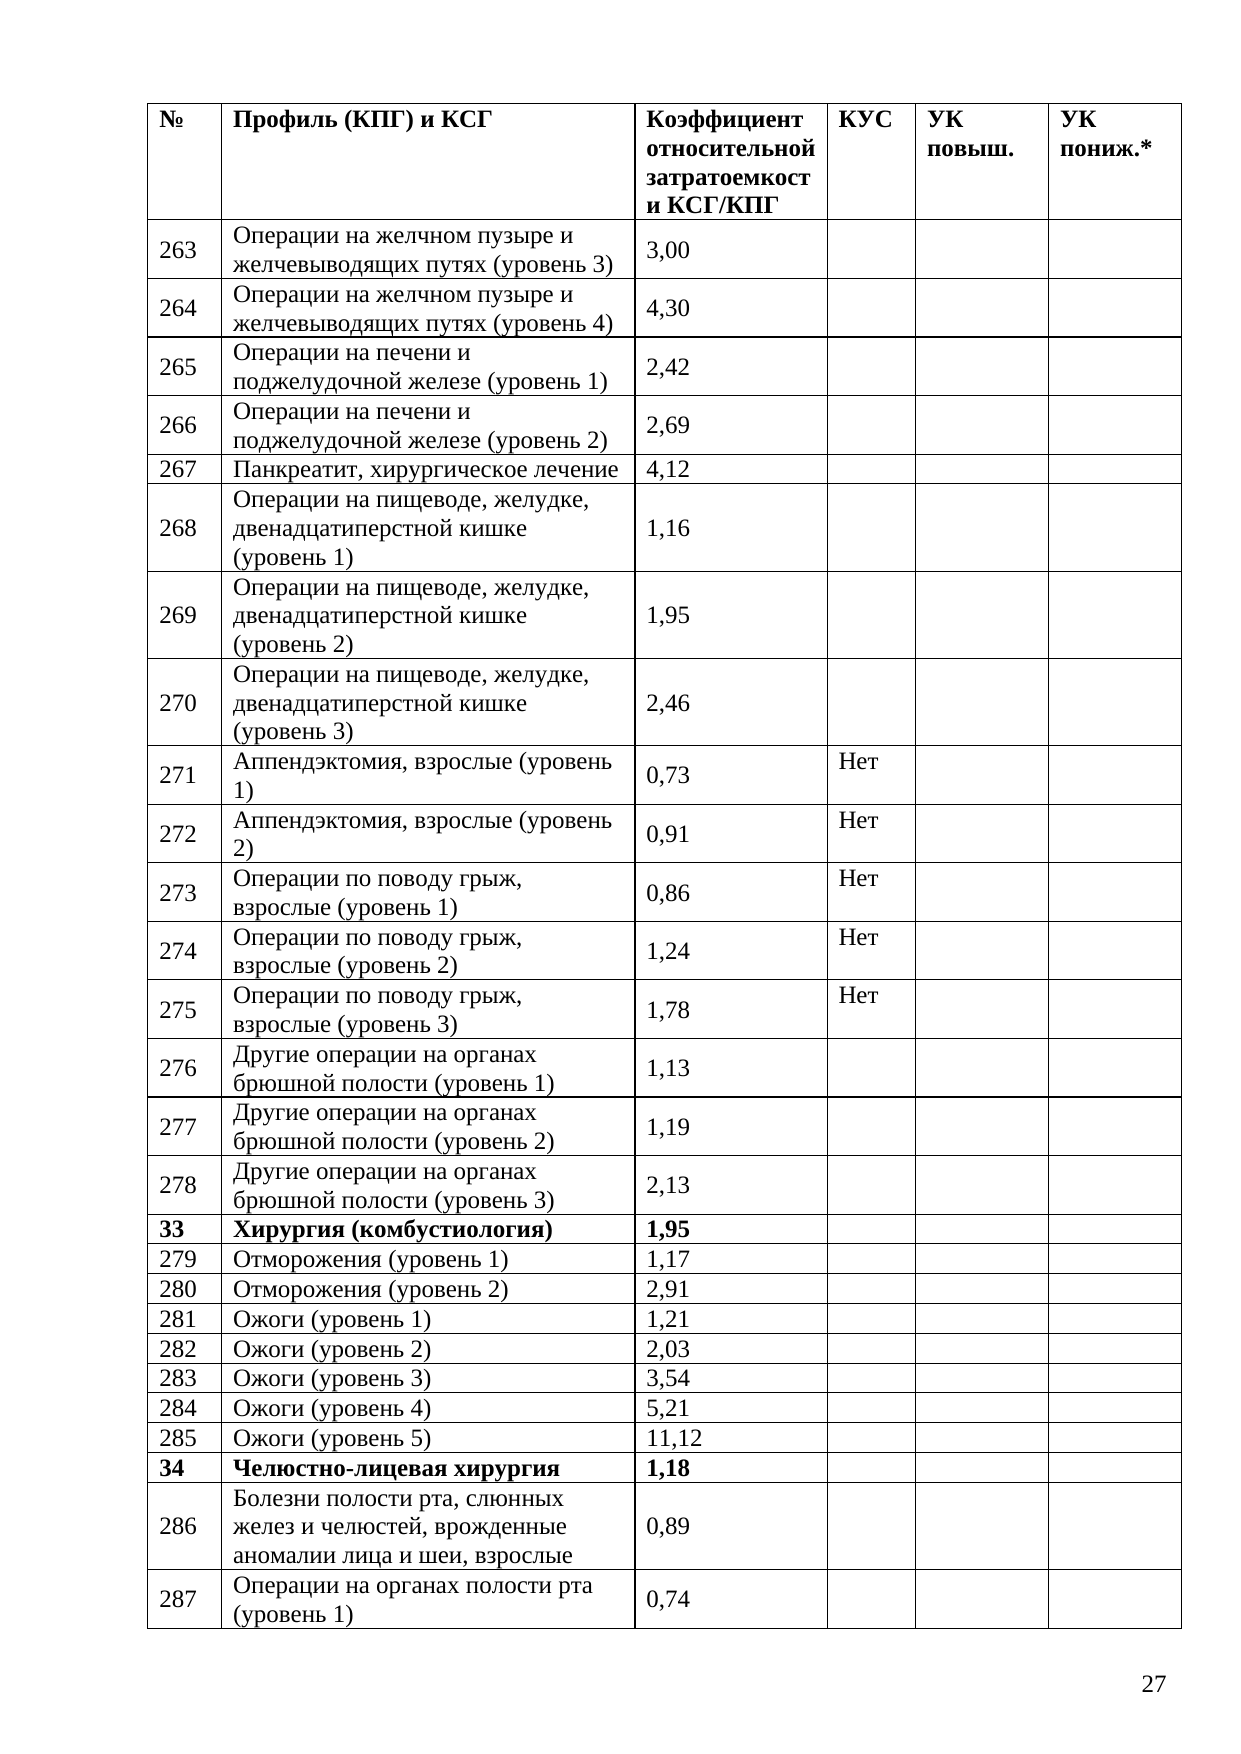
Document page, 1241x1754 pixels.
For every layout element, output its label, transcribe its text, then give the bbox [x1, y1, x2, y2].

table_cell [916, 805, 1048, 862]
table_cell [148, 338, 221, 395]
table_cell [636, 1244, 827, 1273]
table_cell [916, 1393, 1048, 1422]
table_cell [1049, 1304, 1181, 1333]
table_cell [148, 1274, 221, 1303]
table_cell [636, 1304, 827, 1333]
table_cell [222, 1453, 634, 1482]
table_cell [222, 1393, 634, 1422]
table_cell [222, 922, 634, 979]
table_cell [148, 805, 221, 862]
table_header УК повыш. [916, 104, 1048, 219]
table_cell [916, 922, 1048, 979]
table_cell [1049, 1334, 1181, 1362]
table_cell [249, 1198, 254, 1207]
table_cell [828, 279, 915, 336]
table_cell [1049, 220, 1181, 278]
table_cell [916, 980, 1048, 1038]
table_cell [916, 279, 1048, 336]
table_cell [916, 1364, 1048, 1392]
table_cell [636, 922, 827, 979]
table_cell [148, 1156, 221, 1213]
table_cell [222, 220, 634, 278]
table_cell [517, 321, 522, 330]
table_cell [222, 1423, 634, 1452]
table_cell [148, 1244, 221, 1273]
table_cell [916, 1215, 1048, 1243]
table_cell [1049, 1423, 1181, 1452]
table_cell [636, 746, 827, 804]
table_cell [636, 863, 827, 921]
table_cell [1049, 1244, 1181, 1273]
table_header № [148, 104, 221, 219]
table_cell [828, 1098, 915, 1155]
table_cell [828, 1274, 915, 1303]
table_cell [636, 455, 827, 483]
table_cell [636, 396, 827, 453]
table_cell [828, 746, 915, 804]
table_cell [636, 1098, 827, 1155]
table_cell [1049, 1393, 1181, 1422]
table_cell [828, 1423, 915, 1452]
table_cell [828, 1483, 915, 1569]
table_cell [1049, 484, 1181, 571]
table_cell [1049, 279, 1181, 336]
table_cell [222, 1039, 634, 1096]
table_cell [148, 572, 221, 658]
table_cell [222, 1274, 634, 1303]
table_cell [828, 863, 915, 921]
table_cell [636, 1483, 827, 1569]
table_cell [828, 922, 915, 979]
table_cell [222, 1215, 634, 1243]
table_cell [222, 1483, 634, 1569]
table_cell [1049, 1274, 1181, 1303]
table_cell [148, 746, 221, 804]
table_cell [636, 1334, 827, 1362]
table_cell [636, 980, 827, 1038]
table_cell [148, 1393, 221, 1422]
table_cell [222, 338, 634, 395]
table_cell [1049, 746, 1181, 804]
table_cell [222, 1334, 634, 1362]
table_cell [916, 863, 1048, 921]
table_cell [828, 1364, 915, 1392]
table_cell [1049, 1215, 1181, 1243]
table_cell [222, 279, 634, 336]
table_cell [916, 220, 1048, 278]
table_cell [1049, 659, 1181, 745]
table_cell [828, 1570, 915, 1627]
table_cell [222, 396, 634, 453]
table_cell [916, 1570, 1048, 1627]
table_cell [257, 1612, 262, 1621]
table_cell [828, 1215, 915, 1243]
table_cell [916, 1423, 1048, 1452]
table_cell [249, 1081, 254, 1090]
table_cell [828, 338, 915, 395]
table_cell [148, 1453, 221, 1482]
table_header Коэффициент относительной затратоемкости КСГ/КПГ [636, 104, 827, 219]
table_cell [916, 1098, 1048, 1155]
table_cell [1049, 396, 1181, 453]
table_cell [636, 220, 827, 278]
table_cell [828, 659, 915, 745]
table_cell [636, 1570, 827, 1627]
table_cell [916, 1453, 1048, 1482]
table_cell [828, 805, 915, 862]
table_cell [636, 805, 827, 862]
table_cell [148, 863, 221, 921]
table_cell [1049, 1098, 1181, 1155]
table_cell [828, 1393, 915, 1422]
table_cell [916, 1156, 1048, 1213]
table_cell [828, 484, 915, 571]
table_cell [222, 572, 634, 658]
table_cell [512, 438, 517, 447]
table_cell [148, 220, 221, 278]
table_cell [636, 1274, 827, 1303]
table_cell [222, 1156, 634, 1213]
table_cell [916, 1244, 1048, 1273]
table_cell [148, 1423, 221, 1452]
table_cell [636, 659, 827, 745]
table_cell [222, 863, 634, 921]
table_header КУС [828, 104, 915, 219]
table_header Профиль (КПГ) и КСГ [222, 104, 634, 219]
table_header УК пониж.* [1049, 104, 1181, 219]
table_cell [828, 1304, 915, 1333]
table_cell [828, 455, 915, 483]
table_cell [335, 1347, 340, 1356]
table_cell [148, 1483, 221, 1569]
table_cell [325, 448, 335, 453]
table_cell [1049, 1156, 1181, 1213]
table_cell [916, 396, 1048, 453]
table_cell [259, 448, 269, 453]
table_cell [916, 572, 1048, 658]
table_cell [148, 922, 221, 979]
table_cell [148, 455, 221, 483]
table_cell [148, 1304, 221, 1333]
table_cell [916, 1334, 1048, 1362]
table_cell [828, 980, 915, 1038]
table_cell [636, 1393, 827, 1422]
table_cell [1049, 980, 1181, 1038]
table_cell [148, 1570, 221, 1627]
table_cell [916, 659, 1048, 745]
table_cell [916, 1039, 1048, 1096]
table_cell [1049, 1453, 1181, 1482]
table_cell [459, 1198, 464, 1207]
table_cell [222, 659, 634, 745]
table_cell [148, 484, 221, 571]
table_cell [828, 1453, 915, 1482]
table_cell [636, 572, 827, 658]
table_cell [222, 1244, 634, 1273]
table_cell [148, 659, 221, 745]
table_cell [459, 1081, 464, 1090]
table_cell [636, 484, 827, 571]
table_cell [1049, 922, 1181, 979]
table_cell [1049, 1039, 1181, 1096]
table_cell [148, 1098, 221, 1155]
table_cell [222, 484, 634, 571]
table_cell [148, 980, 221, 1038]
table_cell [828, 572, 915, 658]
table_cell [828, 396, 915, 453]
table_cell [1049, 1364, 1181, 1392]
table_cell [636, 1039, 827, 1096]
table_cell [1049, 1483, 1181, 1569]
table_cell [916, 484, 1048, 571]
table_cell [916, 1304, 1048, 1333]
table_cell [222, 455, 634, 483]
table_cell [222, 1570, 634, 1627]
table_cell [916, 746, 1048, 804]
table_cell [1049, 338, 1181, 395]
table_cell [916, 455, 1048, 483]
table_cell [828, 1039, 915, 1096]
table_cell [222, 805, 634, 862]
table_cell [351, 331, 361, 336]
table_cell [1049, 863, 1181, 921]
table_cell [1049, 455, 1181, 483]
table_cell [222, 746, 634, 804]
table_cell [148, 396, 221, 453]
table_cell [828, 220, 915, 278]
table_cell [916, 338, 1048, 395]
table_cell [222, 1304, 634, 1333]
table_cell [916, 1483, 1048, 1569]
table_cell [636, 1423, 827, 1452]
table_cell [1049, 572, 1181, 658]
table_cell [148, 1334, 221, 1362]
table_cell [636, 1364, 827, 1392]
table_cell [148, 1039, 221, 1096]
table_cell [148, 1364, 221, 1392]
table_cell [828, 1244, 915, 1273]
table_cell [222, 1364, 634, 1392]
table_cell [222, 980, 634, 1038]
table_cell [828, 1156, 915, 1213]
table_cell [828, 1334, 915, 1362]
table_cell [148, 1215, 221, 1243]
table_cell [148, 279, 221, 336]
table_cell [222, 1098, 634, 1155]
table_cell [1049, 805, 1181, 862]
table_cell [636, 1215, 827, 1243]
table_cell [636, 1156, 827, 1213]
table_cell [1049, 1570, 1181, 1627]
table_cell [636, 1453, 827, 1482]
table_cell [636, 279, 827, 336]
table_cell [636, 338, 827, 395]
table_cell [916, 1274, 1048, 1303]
